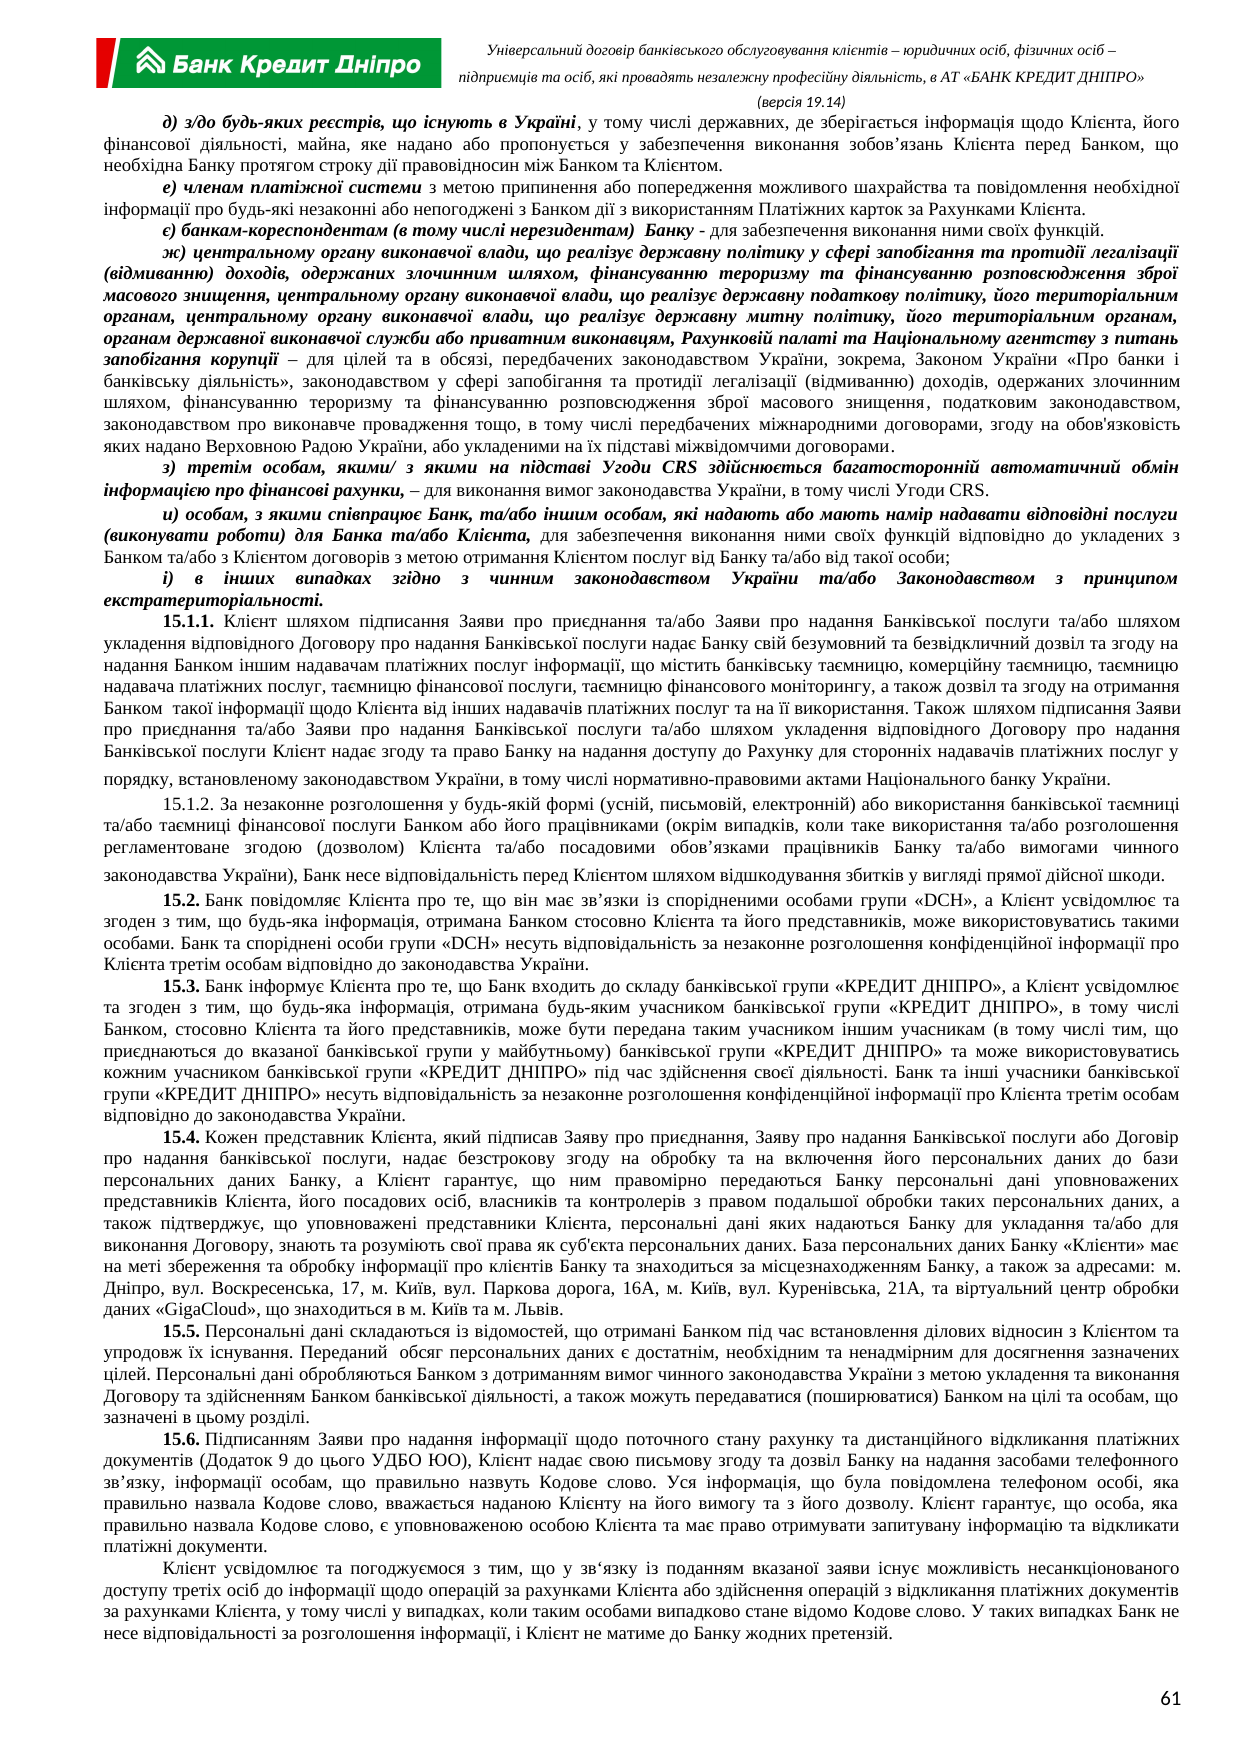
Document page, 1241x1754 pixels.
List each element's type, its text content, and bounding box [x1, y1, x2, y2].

text д) з/до будь-яких реєстрів, що існують в Україні, у тому числі державних, де зберігається інформація щодо Клієнта, його фінансової діяльності, майна, яке надано або пропонується у забезпечення виконання зобов’язань Клієнта перед Банком, що необхідна Банку протягом строку дії правовідносин між Банком та Клієнтом. [103, 85, 1181, 176]
text е) членам платіжної системи з метою припинення або попередження можливого шахрайства та повідомлення необхідної інформації про будь-які незаконні або непогоджені з Банком дії з використанням Платіжних карток за Рахунками Клієнта. [103, 176, 1181, 219]
list Кожен представник Клієнта, який підписав Заяву про приєднання, Заяву про надання Банківської послуги або Договір про надання банківської послуги, надає безстрокову згоду на обробку та на включення його персональних даних до бази персональних даних Банку, а Клієнт гарантує, що ним правомірно передаються Банку персональні дані уповноважених представників Клієнта, його посадових осіб, власників та контролерів з правом подальшої обробки таких персональних даних, а також підтверджує, що уповноважені представники Клієнта, персональні дані яких надаються Банку для укладання та/або для виконання Договору, знають та розуміють свої права як суб'єкта персональних даних. База персональних даних Банку «Клієнти» має на меті збереження та обробку інформації про клієнтів Банку та знаходиться за місцезнаходженням Банку, а також за адресами: м. Дніпро, вул. Воскресенська, 17, м. Київ, вул. Паркова дорога, 16А, м. Київ, вул. Куренівська, 21А, та віртуальний центр обробки даних «GigaCloud», що знаходиться в м. Київ та м. Львів. [103, 1126, 1181, 1320]
list Підписанням Заяви про надання інформації щодо поточного стану рахунку та дистанційного відкликання платіжних документів (Додаток 9 до цього УДБО ЮО), Клієнт надає свою письмову згоду та дозвіл Банку на надання засобами телефонного зв’язку, інформації особам, що правильно назвуть Кодове слово. Уся інформація, що була повідомлена телефоном особі, яка правильно назвала Кодове слово, вважається наданою Клієнту на його вимогу та з його дозволу. Клієнт гарантує, що особа, яка правильно назвала Кодове слово, є уповноваженою особою Клієнта та має право отримувати запитувану інформацію та відкликати платіжні документи. [103, 1428, 1181, 1557]
text ж) центральному органу виконавчої влади, що реалізує державну політику у сфері запобігання та протидії легалізації (відмиванню) доходів, одержаних злочинним шляхом, фінансуванню тероризму та фінансуванню розповсюдження зброї масового знищення, центральному органу виконавчої влади, що реалізує державну податкову політику, його територіальним органам, центральному органу виконавчої влади, що реалізує державну митну політику, його територіальним органам, органам державної виконавчої служби або приватним виконавцям, Рахунковій палаті та Національному агентству з питань запобігання корупції – для цілей та в обсязі, передбачених законодавством України, зокрема, Законом України «Про банки і банківську діяльність», законодавством у сфері запобігання та протидії легалізації (відмиванню) доходів, одержаних злочинним шляхом, фінансуванню тероризму та фінансуванню розповсюдження зброї масового знищення, податковим законодавством, законодавством про виконавче провадження тощо, в тому числі передбачених міжнародними договорами, згоду на обов'язковість яких надано Верховною Радою України, або укладеними на їх підставі міжвідомчими договорами. [103, 241, 1181, 456]
text є) банкам-кореспондентам (в тому числі нерезидентам) Банку - для забезпечення виконання ними своїх функцій. [103, 219, 1181, 241]
picture [96, 38, 442, 88]
list Банк інформує Клієнта про те, що Банк входить до складу банківської групи «КРЕДИТ ДНІПРО», а Клієнт усвідомлює та згоден з тим, що будь-яка інформація, отримана будь-яким учасником банківської групи «КРЕДИТ ДНІПРО», в тому числі Банком, стосовно Клієнта та його представників, може бути передана таким учасником іншим учасникам (в тому числі тим, що приєднаються до вказаної банківської групи у майбутньому) банківської групи «КРЕДИТ ДНІПРО» та може використовуватись кожним учасником банківської групи «КРЕДИТ ДНІПРО» під час здійснення своєї діяльності. Банк та інші учасники банківської групи «КРЕДИТ ДНІПРО» несуть відповідальність за незаконне розголошення конфіденційної інформації про Клієнта третім особам відповідно до законодавства України. [103, 975, 1181, 1126]
text 15.1.2. За незаконне розголошення у будь-якій формі (усній, письмовій, електронній) або використання банківської таємниці та/або таємниці фінансової послуги Банком або його працівниками (окрім випадків, коли таке використання та/або розголошення регламентоване згодою (дозволом) Клієнта та/або посадовими обов’язками працівників Банку та/або вимогами чинного законодавства України), Банк несе відповідальність перед Клієнтом шляхом відшкодування збитків у вигляді прямої дійсної шкоди. [103, 793, 1181, 888]
text 15.1.1. Клієнт шляхом підписання Заяви про приєднання та/або Заяви про надання Банківської послуги та/або шляхом укладення відповідного Договору про надання Банківської послуги надає Банку свій безумовний та безвідкличний дозвіл та згоду на надання Банком іншим надавачам платіжних послуг інформації, що містить банківську таємницю, комерційну таємницю, таємницю надавача платіжних послуг, таємницю фінансової послуги, таємницю фінансового моніторингу, а також дозвіл та згоду на отримання Банком такої інформації щодо Клієнта від інших надавачів платіжних послуг та на її використання. Також шляхом підписання Заяви про приєднання та/або Заяви про надання Банківської послуги та/або шляхом укладення відповідного Договору про надання Банківської послуги Клієнт надає згоду та право Банку на надання доступу до Рахунку для сторонніх надавачів платіжних послуг у порядку, встановленому законодавством України, в тому числі нормативно-правовими актами Національного банку України. [103, 697, 1181, 793]
text и) особам, з якими співпрацює Банк, та/або іншим особам, які надають або мають намір надавати відповідні послуги (виконувати роботи) для Банка та/або Клієнта, для забезпечення виконання ними своїх функцій відповідно до укладених з Банком та/або з Клієнтом договорів з метою отримання Клієнтом послуг від Банку та/або від такої особи; [103, 503, 1181, 567]
text з) третім особам, якими/ з якими на підставі Угоди CRS здійснюється багатосторонній автоматичний обмін інформацією про фінансові рахунки, – для виконання вимог законодавства України, в тому числі Угоди CRS. [103, 456, 1181, 501]
list Банк повідомляє Клієнта про те, що він має зв’язки із спорідненими особами групи «DCH», а Клієнт усвідомлює та згоден з тим, що будь-яка інформація, отримана Банком стосовно Клієнта та його представників, може використовуватись такими особами. Банк та споріднені особи групи «DCH» несуть відповідальність за незаконне розголошення конфіденційної інформації про Клієнта третім особам відповідно до законодавства України. [103, 888, 1181, 975]
text і) в інших випадках згідно з чинним законодавством України та/або Законодавством з принципом екстратериторіальності. [103, 567, 1181, 610]
list Персональні дані складаються із відомостей, що отримані Банком під час встановлення ділових відносин з Клієнтом та упродовж їх існування. Переданий обсяг персональних даних є достатнім, необхідним та ненадмірним для досягнення зазначених цілей. Персональні дані обробляються Банком з дотриманням вимог чинного законодавства України з метою укладення та виконання Договору та здійсненням Банком банківської діяльності, а також можуть передаватися (поширюватися) Банком на цілі та особам, що зазначені в цьому розділі. [103, 1320, 1181, 1428]
list Клієнт усвідомлює та погоджуємося з тим, що у зв‘язку із поданням вказаної заяви існує можливість несанкціонованого доступу третіх осіб до інформації щодо операцій за рахунками Клієнта або здійснення операцій з відкликання платіжних документів за рахунками Клієнта, у тому числі у випадках, коли таким особами випадково стане відомо Кодове слово. У таких випадках Банк не несе відповідальності за розголошення інформації, і Клієнт не матиме до Банку жодних претензій. [103, 1557, 1181, 1643]
